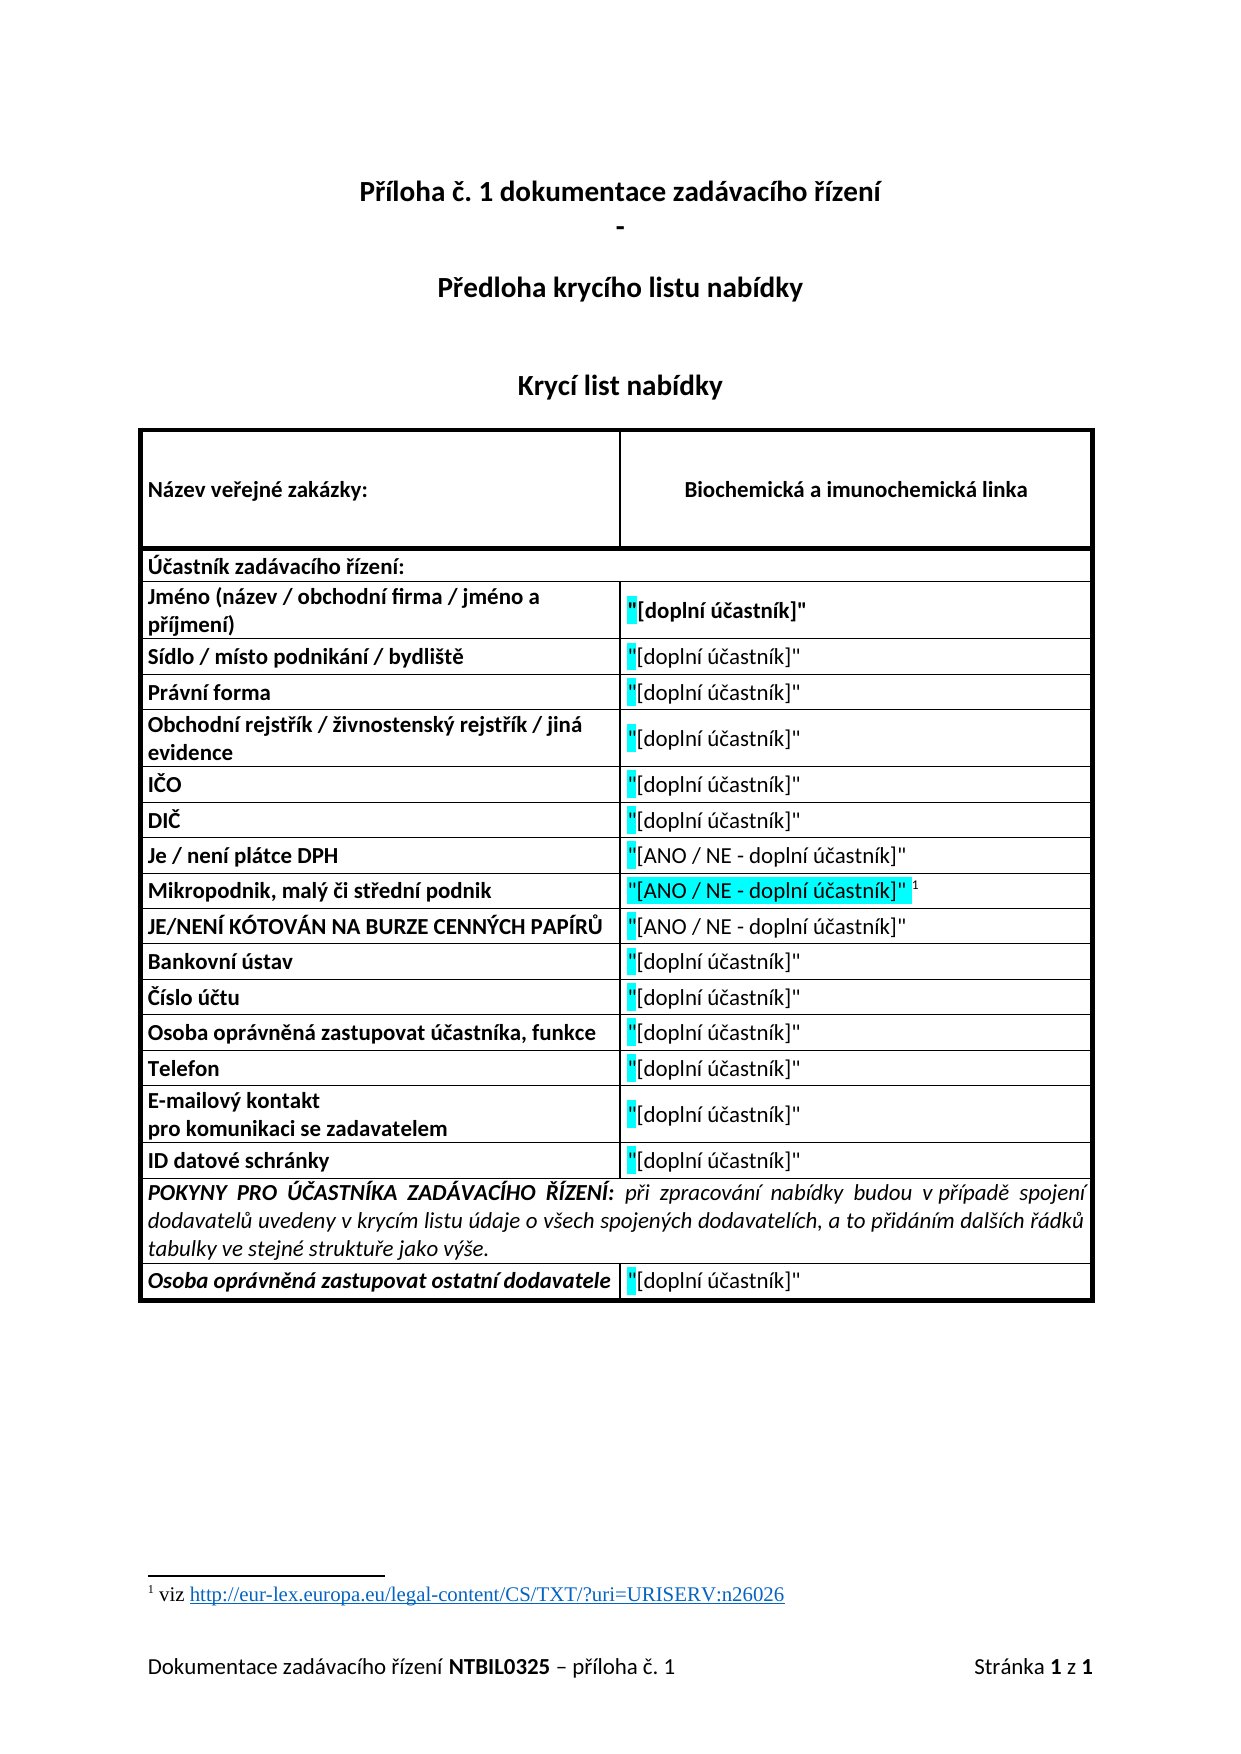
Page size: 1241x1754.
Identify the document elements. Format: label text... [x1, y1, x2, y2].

table_cell [621, 767, 1090, 802]
table_cell Právní forma [143, 675, 619, 709]
table_cell Obchodní rejstřík / živnostenský rejstřík / jiná evidence [143, 710, 619, 766]
table_cell Bankovní ústav [143, 944, 619, 979]
table_cell DIČ [143, 803, 619, 837]
table_cell [621, 874, 1090, 908]
table_header Biochemická a imunochemická linka [621, 432, 1090, 546]
table_cell [621, 1015, 1090, 1049]
table_cell Mikropodnik, malý či střední podnik [143, 874, 619, 908]
table_cell Osoba oprávněná zastupovat účastníka, funkce [143, 1015, 619, 1049]
table_cell Účastník zadávacího řízení: [143, 551, 1090, 581]
table_cell [621, 710, 1090, 766]
table_cell [621, 582, 1090, 638]
table_cell JE/NENÍ KÓTOVÁN NA BURZE CENNÝCH PAPÍRŮ [143, 909, 619, 943]
text Předloha krycího listu nabídky [148, 269, 1093, 304]
table_cell [621, 909, 1090, 943]
table_cell [621, 838, 1090, 872]
table_cell Osoba oprávněná zastupovat ostatní dodavatele [143, 1264, 619, 1298]
table_cell [621, 1051, 1090, 1085]
table_cell ID datové schránky [143, 1143, 619, 1177]
table_cell [621, 1143, 1090, 1177]
text Příloha č. 1 dokumentace zadávacího řízení [148, 173, 1093, 208]
table_cell [621, 1264, 1090, 1298]
table_cell IČO [143, 767, 619, 802]
table_header Název veřejné zakázky: [143, 432, 619, 546]
text - [148, 208, 1093, 244]
table_cell [621, 675, 1090, 709]
table_cell Sídlo / místo podnikání / bydliště [143, 639, 619, 674]
table_cell E-mailový kontakt pro komunikaci se zadavatelem [143, 1086, 619, 1142]
table_cell [621, 1086, 1090, 1142]
table_cell Číslo účtu [143, 980, 619, 1014]
table_cell [621, 980, 1090, 1014]
text Krycí list nabídky [148, 367, 1093, 403]
table_cell [621, 944, 1090, 979]
table_cell POKYNY PRO ÚČASTNÍKA ZADÁVACÍHO ŘÍZENÍ: při zpracování nabídky budou v případě spojení dodavatelů uvedeny v krycím listu údaje o všech spojených dodavatelích, a to přidáním dalších řádků tabulky ve stejné struktuře jako výše. [143, 1179, 1090, 1262]
table_cell Telefon [143, 1051, 619, 1085]
table_cell Je / není plátce DPH [143, 838, 619, 872]
table_cell [621, 639, 1090, 674]
table_cell [621, 803, 1090, 837]
table_cell Jméno (název / obchodní firma / jméno a příjmení) [143, 582, 619, 638]
